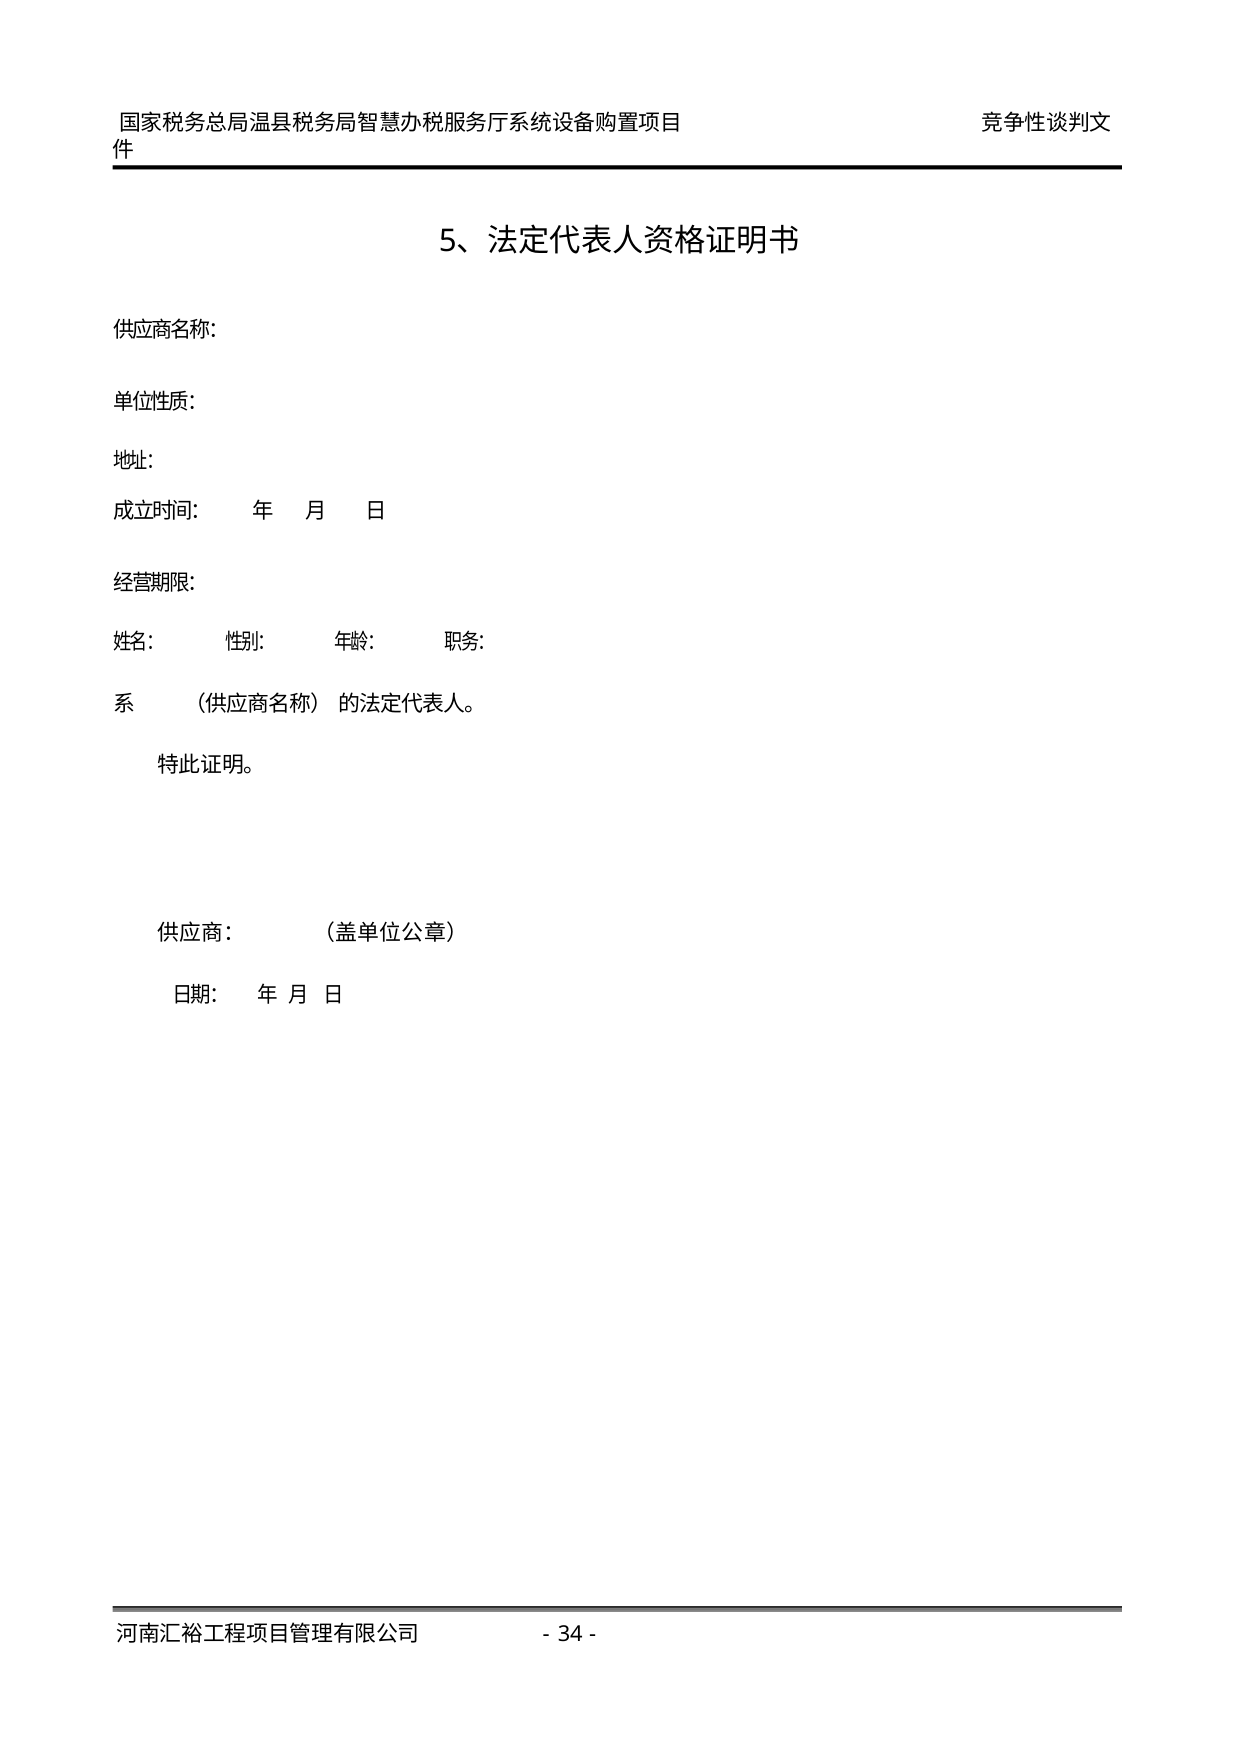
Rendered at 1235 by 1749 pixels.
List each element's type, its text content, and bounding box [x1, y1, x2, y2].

text 供应商名称： [112, 330, 1122, 388]
text 地址： [112, 449, 1122, 473]
text 供应商： （盖单位公章） [112, 922, 1122, 946]
text 经营期限： [112, 569, 1122, 596]
picture [112, 165, 1122, 171]
text 特此证明。 [112, 754, 1122, 778]
picture [112, 1606, 1122, 1612]
text 单位性质： [112, 388, 1122, 415]
text 5、法定代表人资格证明书 [112, 224, 1122, 258]
text 姓名： 性别： 年龄： 职务： [112, 630, 1122, 654]
text 日期： 年 月 日 [112, 983, 1122, 1008]
text 系 （供应商名称） 的法定代表人。 [112, 692, 1122, 716]
text 成立时间： 年 月 日 [112, 511, 1122, 569]
